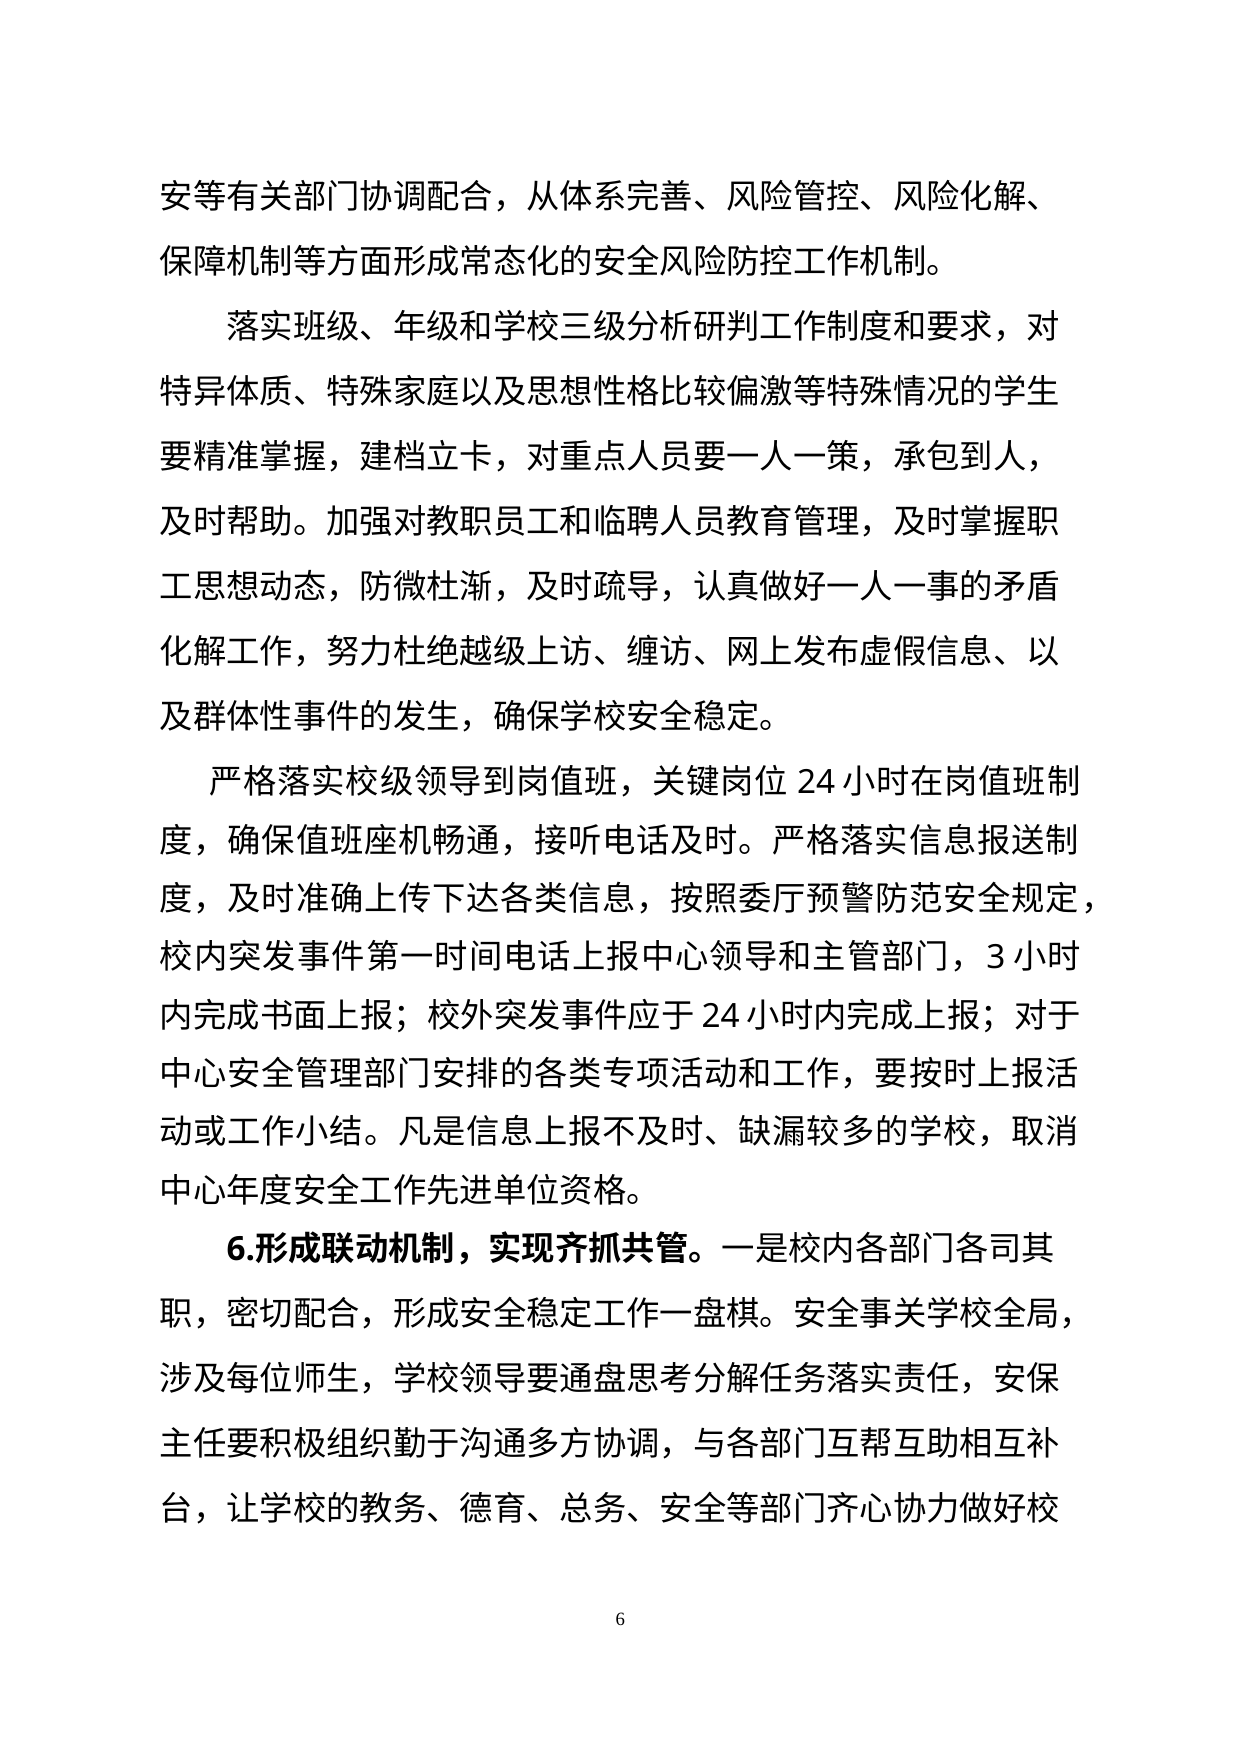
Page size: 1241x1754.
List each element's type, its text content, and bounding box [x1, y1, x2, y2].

text 严格落实校级领导到岗值班，关键岗位24小时在岗值班制度，确保值班座机畅通，接听电话及时。严格落实信息报送制度，及时准确上传下达各类信息，按照委厅预警防范安全规定，校内突发事件第一时间电话上报中心领导和主管部门，3小时内完成书面上报；校外突发事件应于24小时内完成上报；对于中心安全管理部门安排的各类专项活动和工作，要按时上报活动或工作小结。凡是信息上报不及时、缺漏较多的学校，取消中心年度安全工作先进单位资格。 [159, 747, 1081, 1214]
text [159, 1214, 1081, 1539]
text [159, 162, 1081, 292]
text 落实班级、年级和学校三级分析研判工作制度和要求，对特异体质、特殊家庭以及思想性格比较偏激等特殊情况的学生要精准掌握，建档立卡，对重点人员要一人一策，承包到人，及时帮助。加强对教职员工和临聘人员教育管理，及时掌握职工思想动态，防微杜渐，及时疏导，认真做好一人一事的矛盾化解工作，努力杜绝越级上访、缠访、网上发布虚假信息、以及群体性事件的发生，确保学校安全稳定。 [159, 292, 1081, 747]
